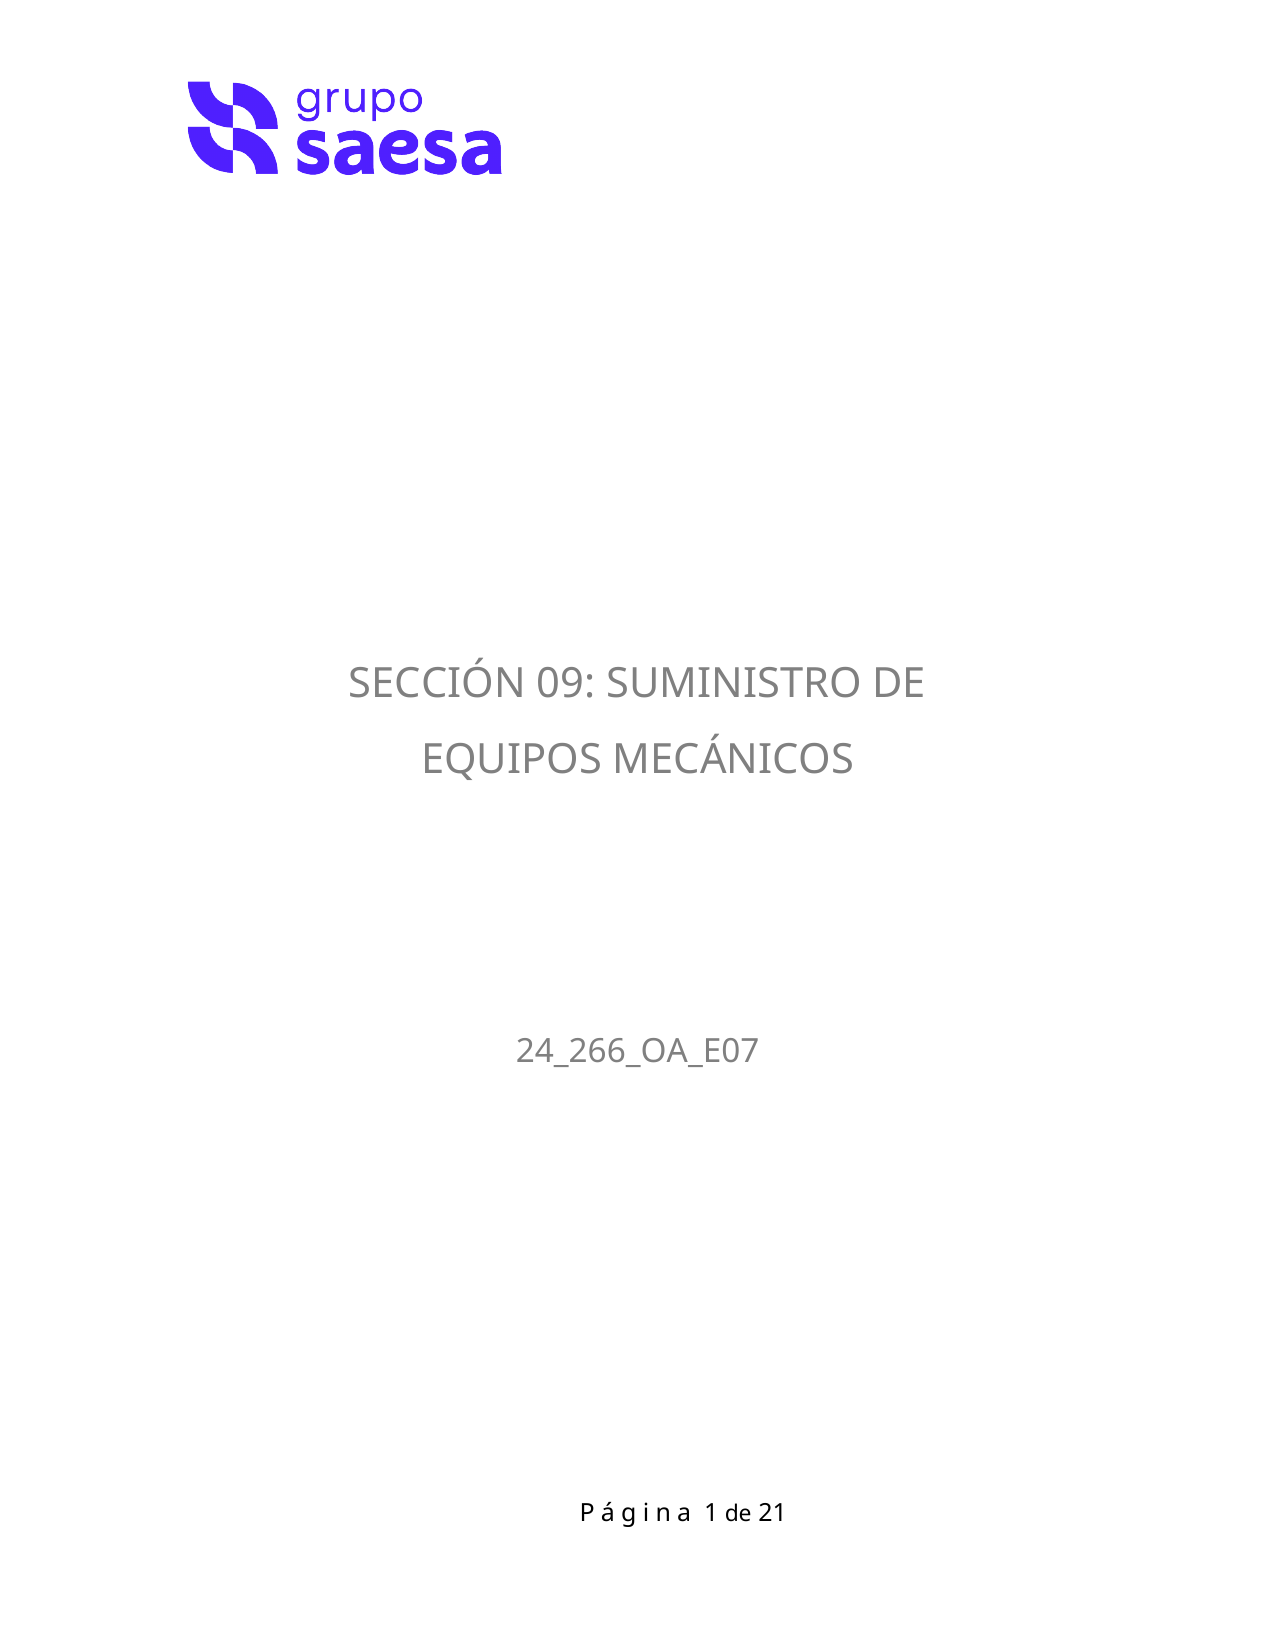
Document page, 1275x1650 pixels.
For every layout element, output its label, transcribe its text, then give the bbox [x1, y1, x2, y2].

text 24_266_OA_E07 [177, 1026, 1098, 1072]
picture [177, 73, 511, 178]
text SECCIÓN 09: SUMINISTRO DE [177, 653, 1098, 709]
text EQUIPOS MECÁNICOS [177, 729, 1098, 786]
